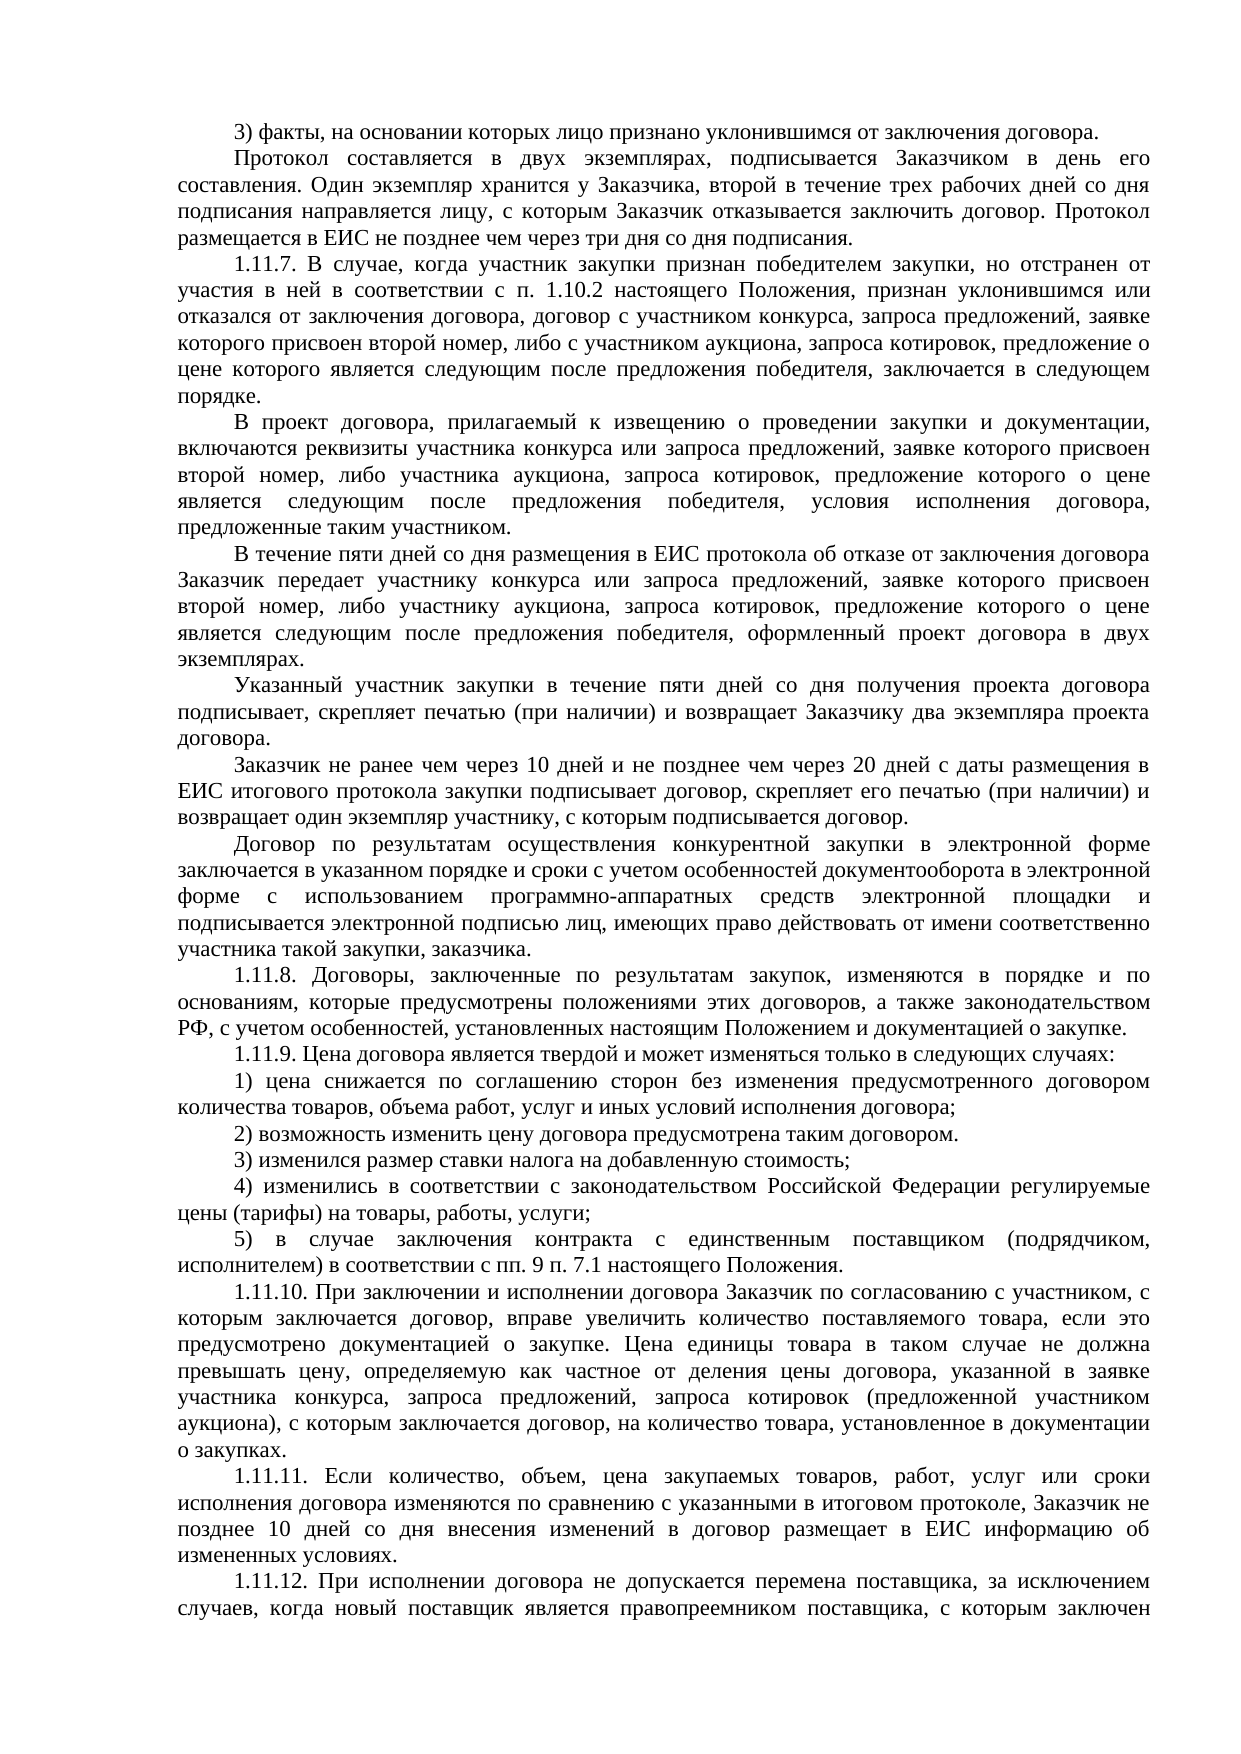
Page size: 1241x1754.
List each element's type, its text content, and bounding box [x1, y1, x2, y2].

text 3) факты, на основании которых лицо признано уклонившимся от заключения договора. [177, 118, 1152, 144]
text Заказчик не ранее чем через 10 дней и не позднее чем через 20 дней с даты размещения в ЕИС итогового протокола закупки подписывает договор, скрепляет его печатью (при наличии) и возвращает один экземпляр участнику, с которым подписывается договор. [177, 751, 1152, 830]
text 4) изменились в соответствии с законодательством Российской Федерации регулируемые цены (тарифы) на товары, работы, услуги; [177, 1172, 1152, 1225]
text Договор по результатам осуществления конкурентной закупки в электронной форме заключается в указанном порядке и сроки с учетом особенностей документооборота в электронной форме с использованием программно-аппаратных средств электронной площадки и подписывается электронной подписью лиц, имеющих право действовать от имени соответственно участника такой закупки, заказчика. [177, 830, 1152, 961]
text Указанный участник закупки в течение пяти дней со дня получения проекта договора подписывает, скрепляет печатью (при наличии) и возвращает Заказчику два экземпляра проекта договора. [177, 672, 1152, 751]
text 2) возможность изменить цену договора предусмотрена таким договором. [177, 1119, 1152, 1146]
text 1.11.7. В случае, когда участник закупки признан победителем закупки, но отстранен от участия в ней в соответствии с п. 1.10.2 настоящего Положения, признан уклонившимся или отказался от заключения договора, договор с участником конкурса, запроса предложений, заявке которого присвоен второй номер, либо с участником аукциона, запроса котировок, предложение о цене которого является следующим после предложения победителя, заключается в следующем порядке. [177, 250, 1152, 408]
text В течение пяти дней со дня размещения в ЕИС протокола об отказе от заключения договора Заказчик передает участнику конкурса или запроса предложений, заявке которого присвоен второй номер, либо участнику аукциона, запроса котировок, предложение которого о цене является следующим после предложения победителя, оформленный проект договора в двух экземплярах. [177, 540, 1152, 672]
text 1.11.8. Договоры, заключенные по результатам закупок, изменяются в порядке и по основаниям, которые предусмотрены положениями этих договоров, а также законодательством РФ, с учетом особенностей, установленных настоящим Положением и документацией о закупке. [177, 961, 1152, 1041]
text Протокол составляется в двух экземплярах, подписывается Заказчиком в день его составления. Один экземпляр хранится у Заказчика, второй в течение трех рабочих дней со дня подписания направляется лицу, с которым Заказчик отказывается заключить договор. Протокол размещается в ЕИС не позднее чем через три дня со дня подписания. [177, 144, 1152, 250]
text 1.11.10. При заключении и исполнении договора Заказчик по согласованию с участником, с которым заключается договор, вправе увеличить количество поставляемого товара, если это предусмотрено документацией о закупке. Цена единицы товара в таком случае не должна превышать цену, определяемую как частное от деления цены договора, указанной в заявке участника конкурса, запроса предложений, запроса котировок (предложенной участником аукциона), с которым заключается договор, на количество товара, установленное в документации о закупках. [177, 1278, 1152, 1462]
text 5) в случае заключения контракта с единственным поставщиком (подрядчиком, исполнителем) в соответствии с пп. 9 п. 7.1 настоящего Положения. [177, 1225, 1152, 1278]
text 3) изменился размер ставки налога на добавленную стоимость; [177, 1146, 1152, 1172]
text 1.11.11. Если количество, объем, цена закупаемых товаров, работ, услуг или сроки исполнения договора изменяются по сравнению с указанными в итоговом протоколе, Заказчик не позднее 10 дней со дня внесения изменений в договор размещает в ЕИС информацию об измененных условиях. [177, 1462, 1152, 1568]
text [177, 1568, 1152, 1620]
text 1.11.9. Цена договора является твердой и может изменяться только в следующих случаях: [177, 1041, 1152, 1067]
text В проект договора, прилагаемый к извещению о проведении закупки и документации, включаются реквизиты участника конкурса или запроса предложений, заявке которого присвоен второй номер, либо участника аукциона, запроса котировок, предложение которого о цене является следующим после предложения победителя, условия исполнения договора, предложенные таким участником. [177, 408, 1152, 540]
text 1) цена снижается по соглашению сторон без изменения предусмотренного договором количества товаров, объема работ, услуг и иных условий исполнения договора; [177, 1067, 1152, 1119]
